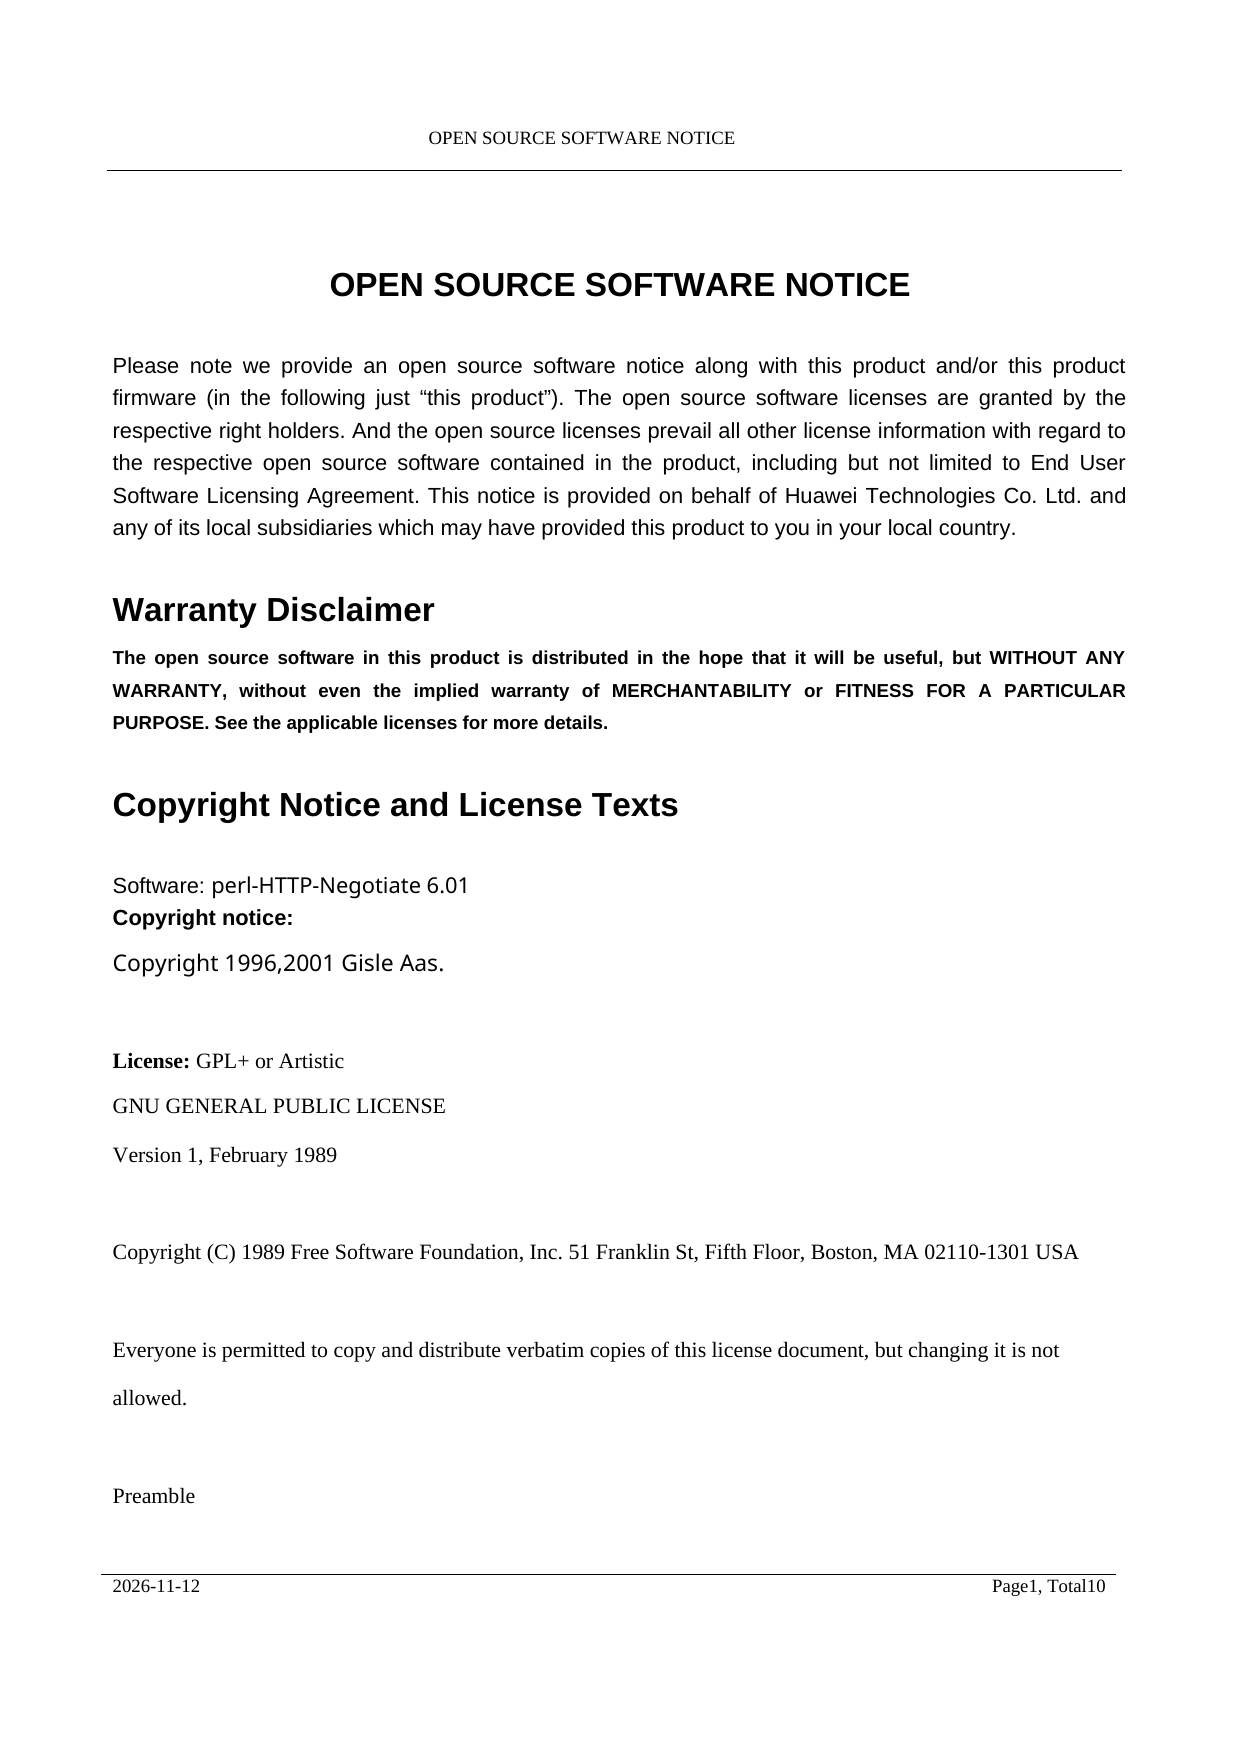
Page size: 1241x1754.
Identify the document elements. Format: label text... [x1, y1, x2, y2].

text Warranty Disclaimer [112, 576, 1128, 641]
text Copyright Notice and License Texts [112, 771, 1128, 836]
text Copyright 1996,2001 Gisle Aas. [112, 947, 1128, 1028]
text Copyright notice: [112, 901, 1128, 934]
text The open source software in this product is distributed in the hope that it will be useful, but WITHOUT ANY WARRANTY, without even the implied warranty of MERCHANTABILITY or FITNESS FOR A PARTICULAR PURPOSE. See the applicable licenses for more details. [112, 641, 1128, 739]
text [112, 1089, 1128, 1512]
text License: GPL+ or Artistic [112, 1044, 1128, 1077]
text Please note we provide an open source software notice along with this product and/or this product firmware (in the following just “this product”). The open source software licenses are granted by the respective right holders. And the open source licenses prevail all other license information with regard to the respective open source software contained in the product, including but not limited to End User Software Licensing Agreement. This notice is provided on behalf of Huawei Technologies Co. Ltd. and any of its local subsidiaries which may have provided this product to you in your local country. [112, 349, 1128, 544]
text OPEN SOURCE SOFTWARE NOTICE [112, 251, 1128, 316]
text Software: perl-HTTP-Negotiate 6.01 [112, 869, 1128, 901]
